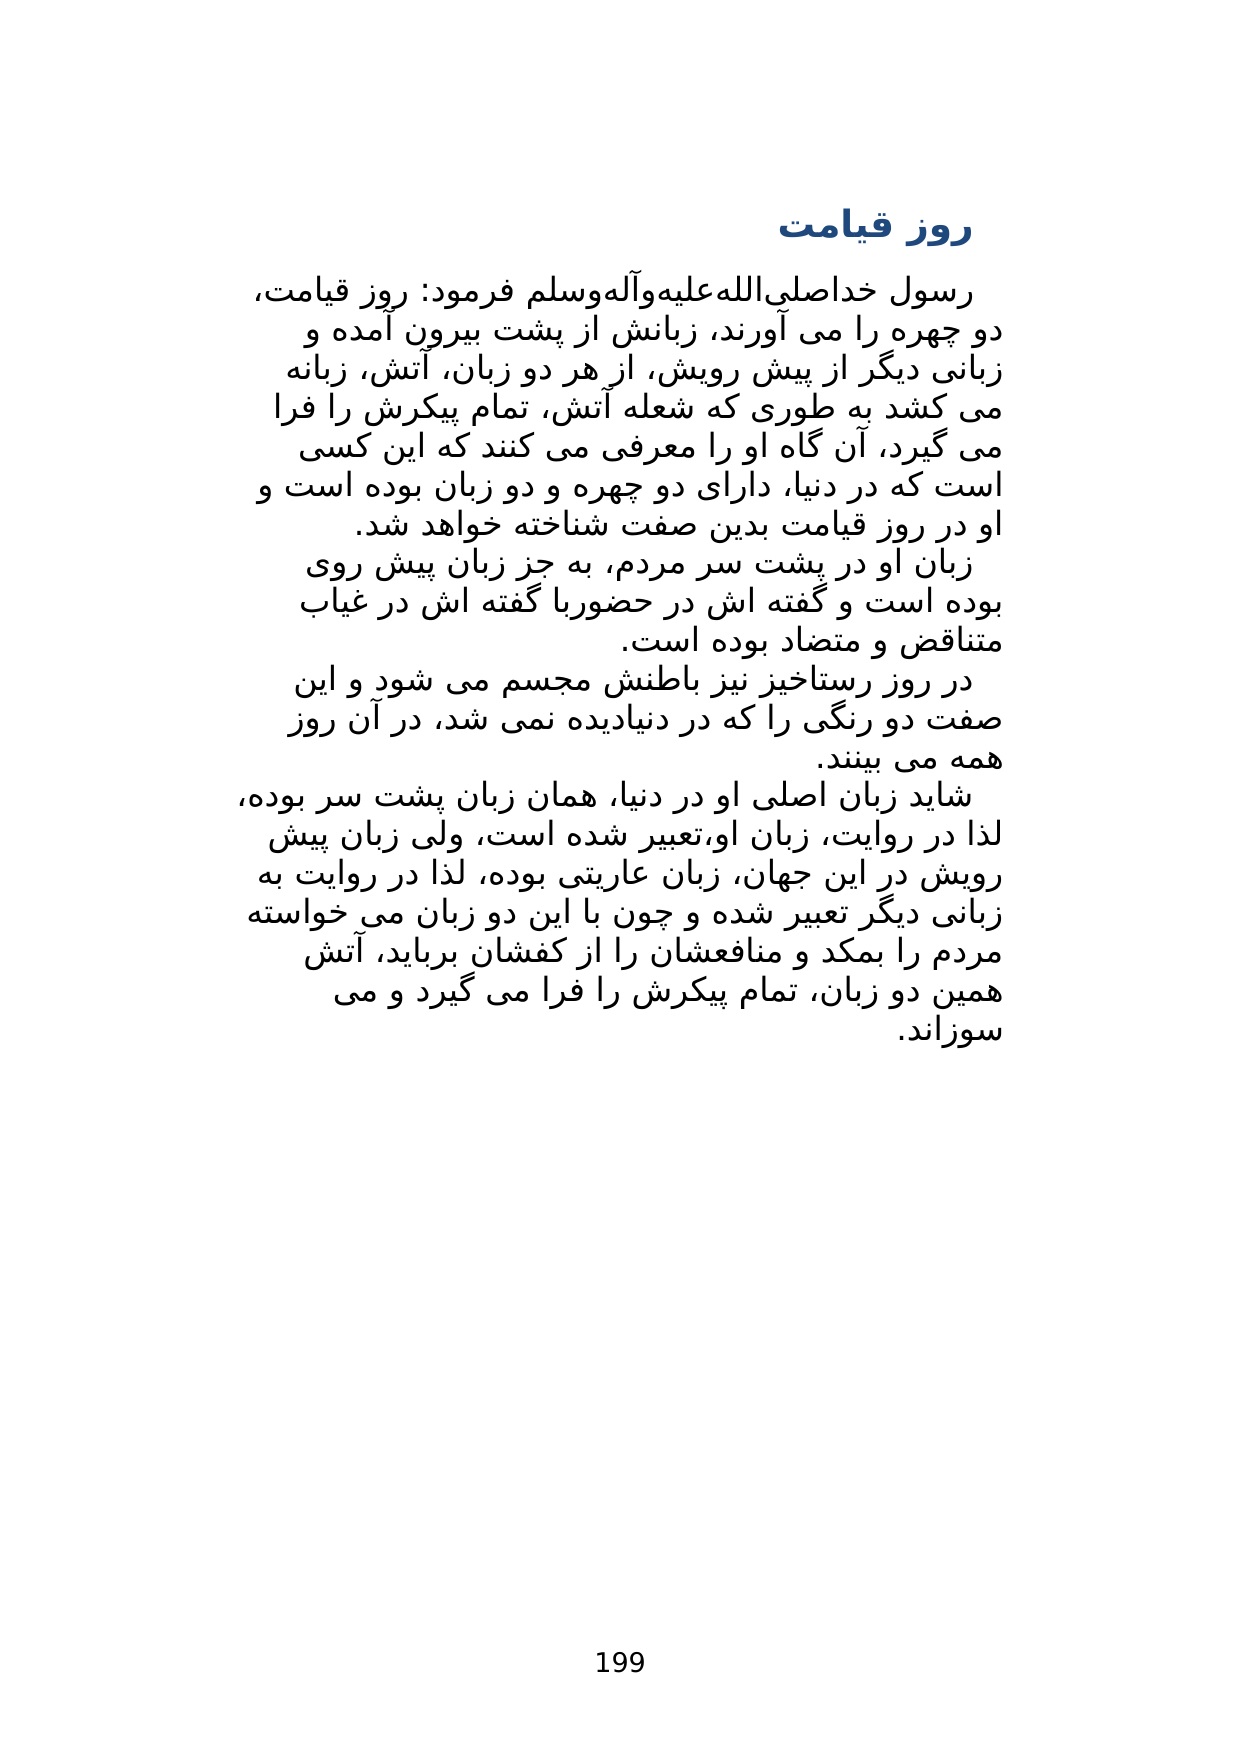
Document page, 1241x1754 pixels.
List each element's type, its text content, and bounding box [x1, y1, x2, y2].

text شايد زبان اصلى او در دنيا، همان زبان پشت سر بوده، لذا در روايت، زبان او،تعبير شده است، ولى زبان پيش رويش در اين جهان، زبان عاريتى بوده، لذا در روايت به زبانى ديگر تعبير شده و چون با اين دو زبان مى خواسته مردم را بمكد و منافعشان را از كفشان بربايد، آتش همين دو زبان، تمام پيكرش را فرا مى گيرد و مى سوزاند. [236, 776, 1004, 1048]
text در روز رستاخيز نيز باطنش مجسم مى شود و اين صفت دو رنگى را كه در دنياديده نمى شد، در آن روز همه مى بينند. [236, 659, 1004, 776]
text زبان او در پشت سر مردم، به جز زبان پيش روى بوده است و گفته اش در حضوربا گفته اش در غياب متناقض و متضاد بوده است. [236, 543, 1004, 659]
text رسول خداصلى‌الله‌عليه‌وآله‌وسلم فرمود: روز قيامت، دو چهره را مى آورند، زبانش از پشت بيرون آمده و زبانى ديگر از پيش رويش، از هر دو زبان، آتش، زبانه مى كشد به طورى كه شعله آتش، تمام پيكرش را فرا مى گيرد، آن گاه او را معرفى مى كنند كه اين كسى است كه در دنيا، داراى دو چهره و دو زبان بوده است و او در روز قيامت بدين صفت شناخته خواهد شد. [236, 271, 1004, 543]
subtitle روز قيامت [236, 202, 1004, 246]
